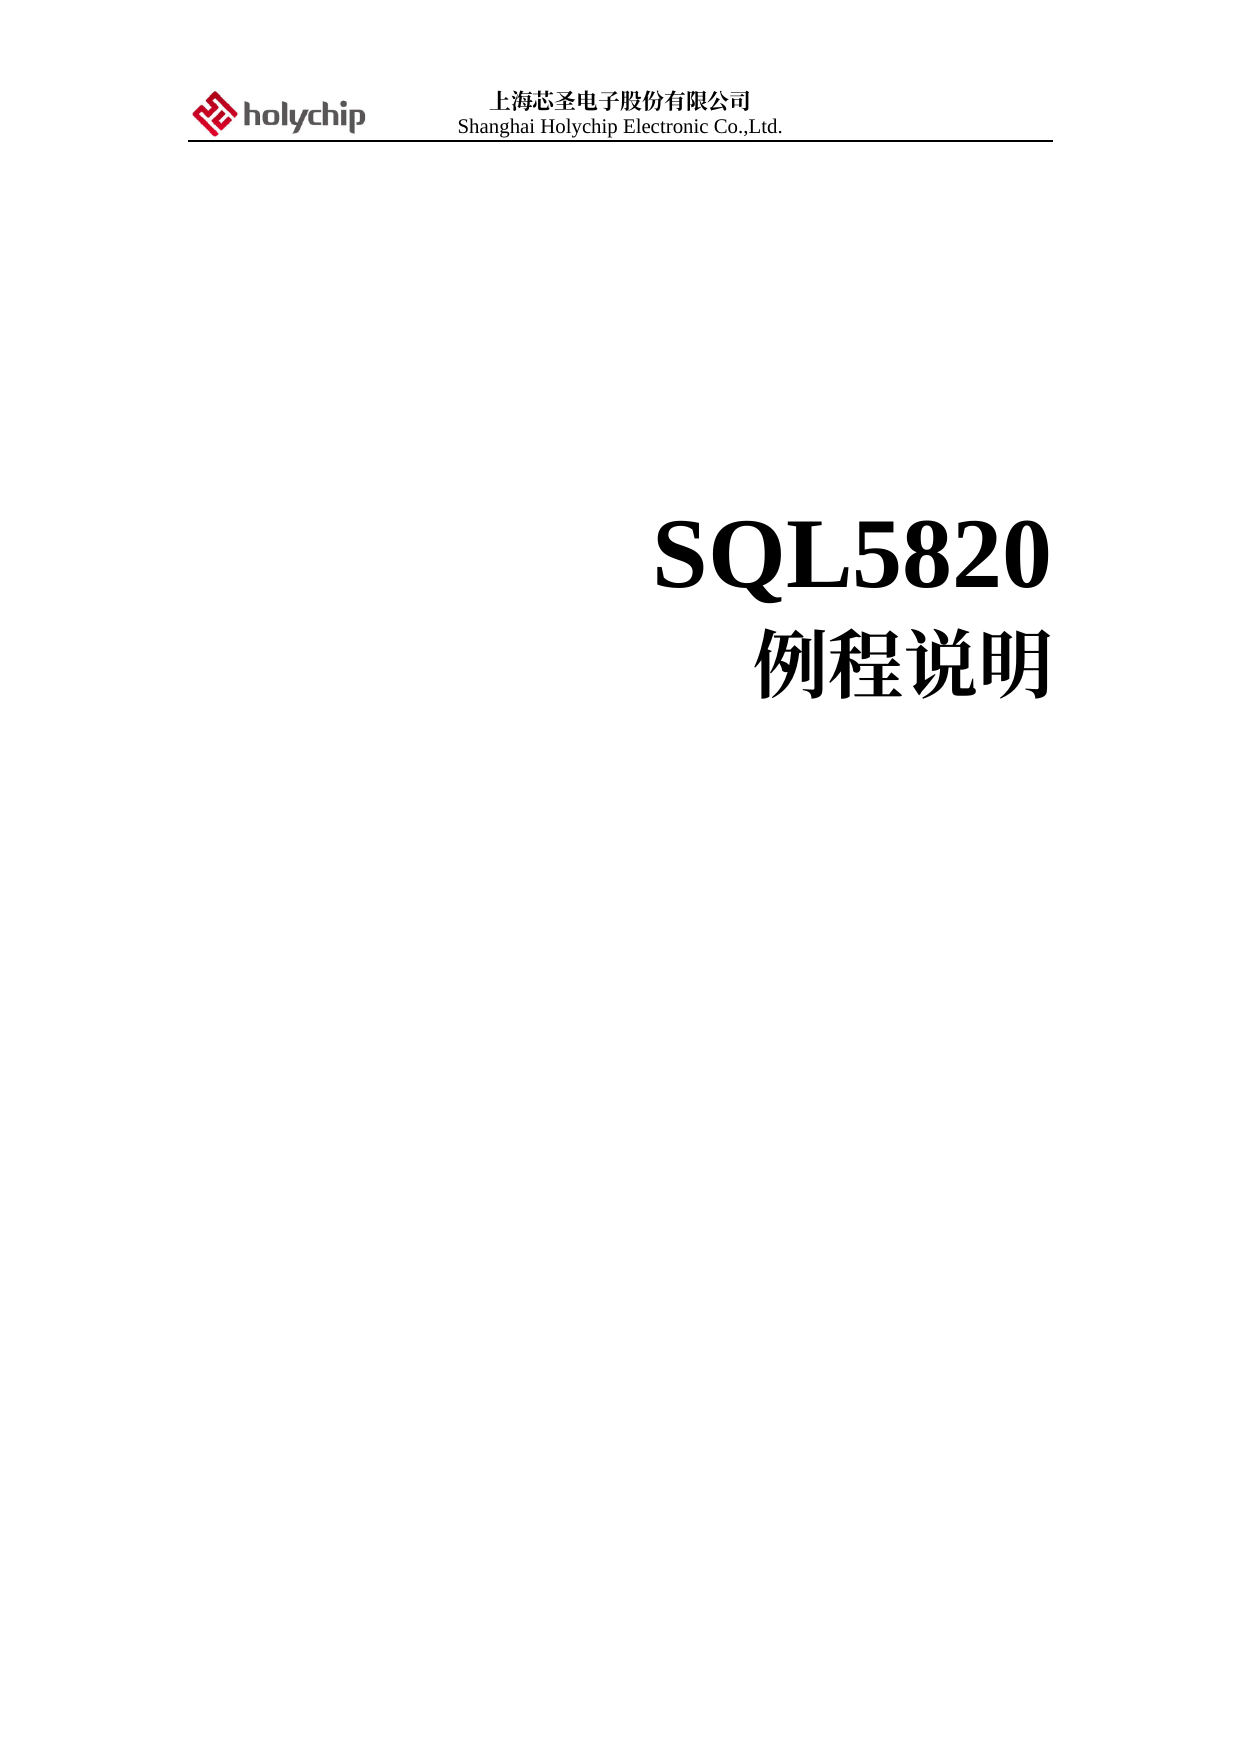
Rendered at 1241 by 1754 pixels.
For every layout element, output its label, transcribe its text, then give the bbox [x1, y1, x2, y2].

text SQL5820 [187, 487, 1053, 617]
text 例程说明 [187, 617, 1053, 714]
picture [188, 88, 367, 136]
